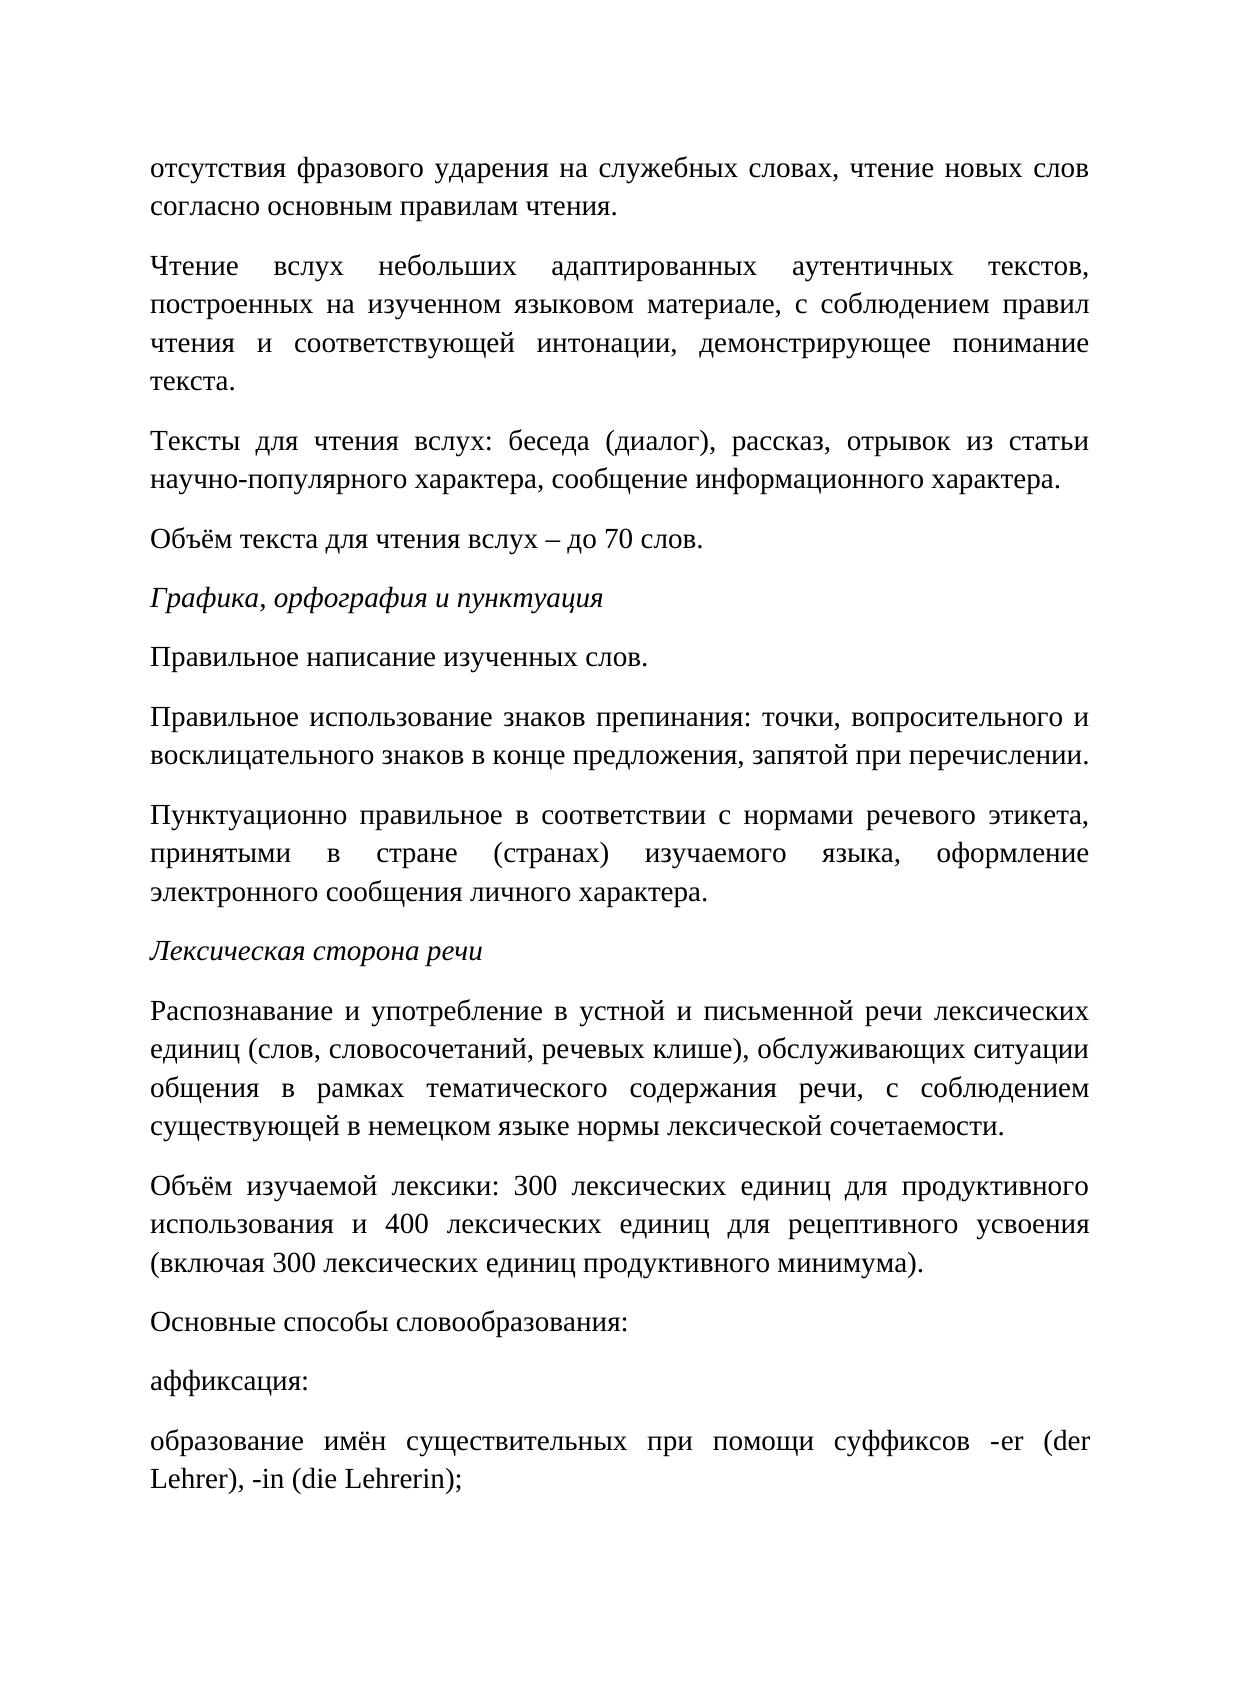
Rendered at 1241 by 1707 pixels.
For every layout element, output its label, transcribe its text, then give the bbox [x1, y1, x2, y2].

text Объём изучаемой лексики: 300 лексических единиц для продуктивного использования и 400 лексических единиц для рецептивного усвоения (включая 300 лексических единиц продуктивного минимума). [150, 1168, 1090, 1278]
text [150, 150, 1090, 222]
text Распознавание и употребление в устной и письменной речи лексических единиц (слов, словосочетаний, речевых клише), обслуживающих ситуации общения в рамках тематического содержания речи, с соблюдением существующей в немецком языке нормы лексической сочетаемости. [150, 993, 1090, 1142]
text Основные способы словообразования: [150, 1304, 1090, 1338]
text Пунктуационно правильное в соответствии с нормами речевого этикета, принятыми в стране (странах) изучаемого языка, оформление электронного сообщения личного характера. [150, 797, 1090, 907]
text аффиксация: [150, 1363, 1090, 1397]
text образование имён существительных при помощи суффиксов -er (der Lehrer), -in (die Lehrerin); [150, 1423, 1090, 1495]
text Объём текста для чтения вслух – до 70 слов. [150, 521, 1090, 554]
text Правильное написание изученных слов. [150, 639, 1090, 673]
text Чтение вслух небольших адаптированных аутентичных текстов, построенных на изученном языковом материале, с соблюдением правил чтения и соответствующей интонации, демонстрирующее понимание текста. [150, 248, 1090, 397]
text Графика, орфография и пунктуация [150, 580, 1090, 614]
text Правильное использование знаков препинания: точки, вопросительного и восклицательного знаков в конце предложения, запятой при перечислении. [150, 699, 1090, 771]
text Лексическая сторона речи [150, 933, 1090, 967]
text Тексты для чтения вслух: беседа (диалог), рассказ, отрывок из статьи научно-популярного характера, сообщение информационного характера. [150, 423, 1090, 495]
